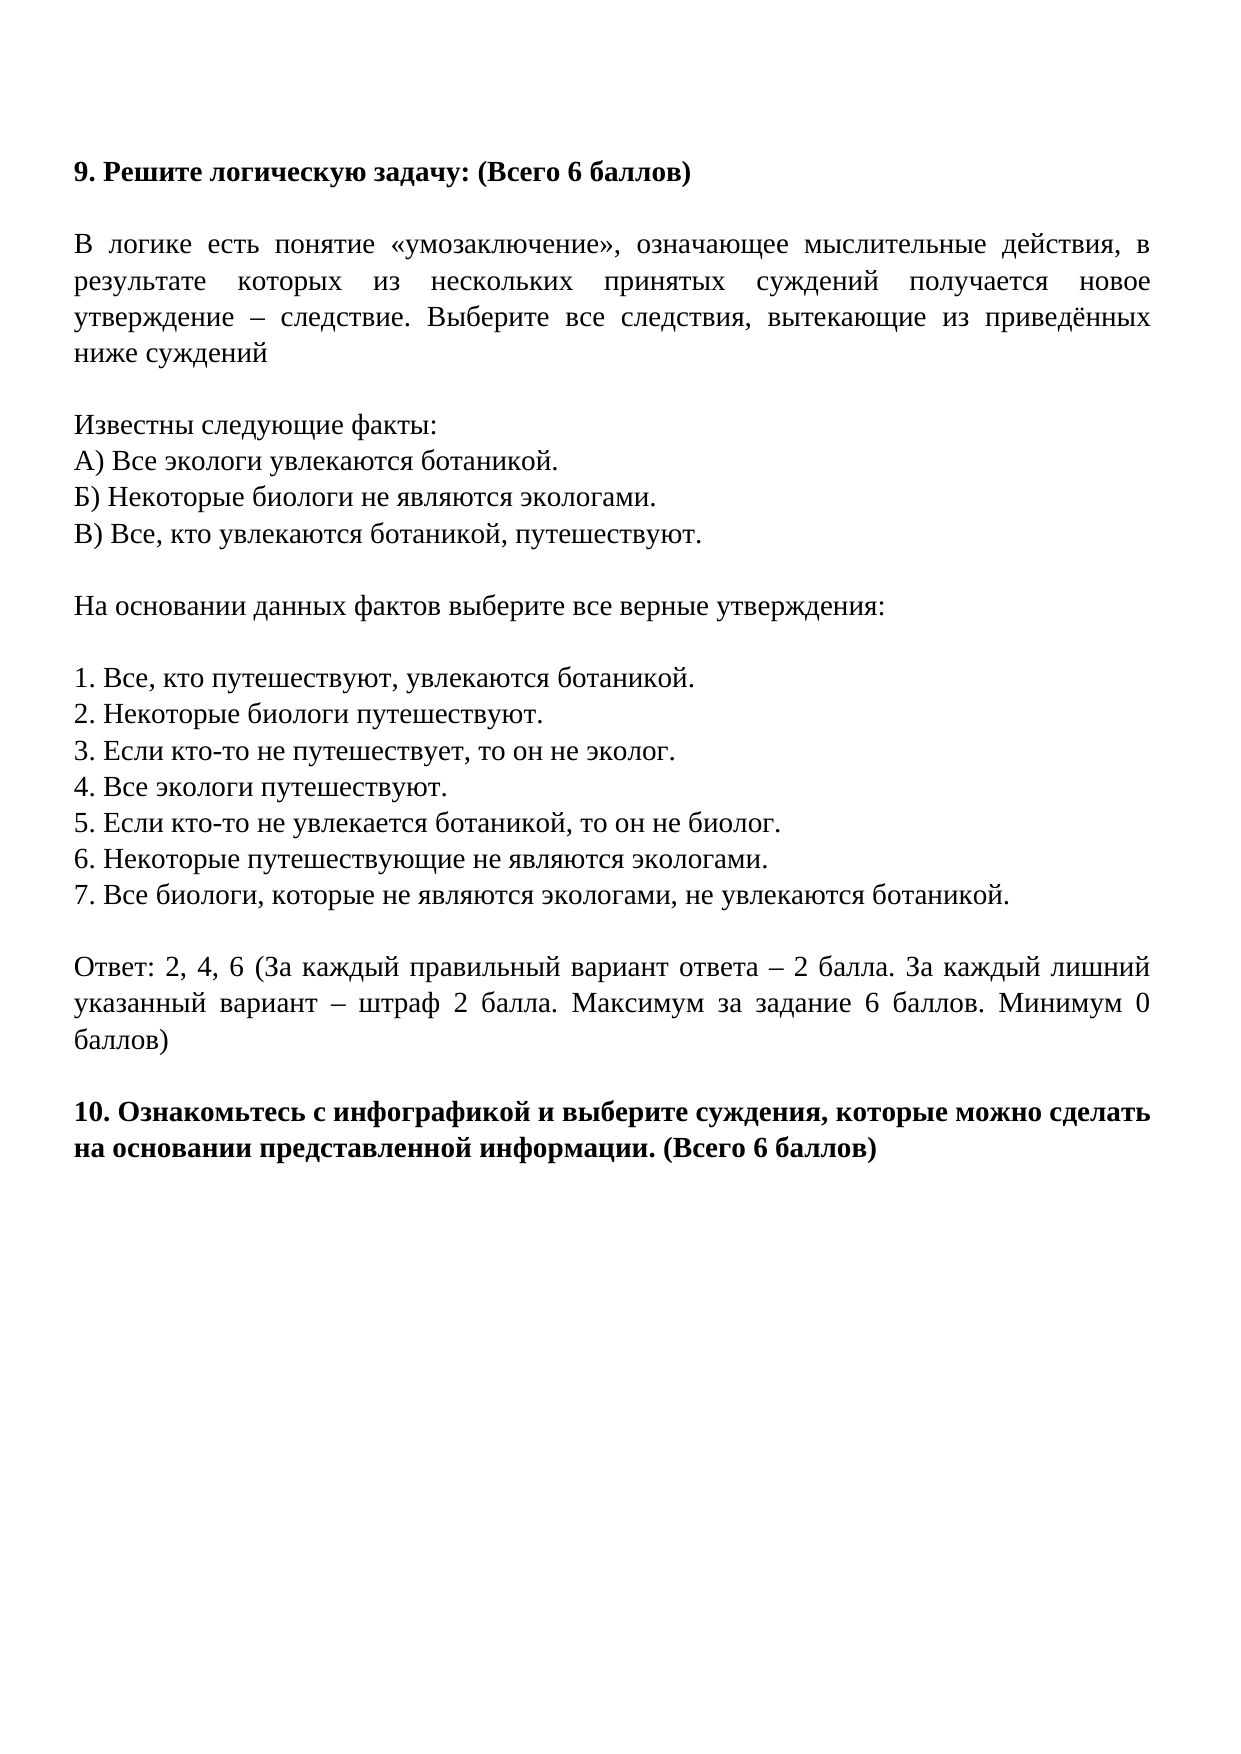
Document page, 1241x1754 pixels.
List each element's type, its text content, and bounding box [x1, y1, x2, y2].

text Ответ: 2, 4, 6 (За каждый правильный вариант ответа – 2 балла. За каждый лишний указанный вариант – штраф 2 балла. Максимум за задание 6 баллов. Минимум 0 баллов) [74, 949, 1152, 1055]
text А) Все экологи увлекаются ботаникой. [74, 443, 1152, 477]
text 3. Если кто-то не путешествует, то он не эколог. [74, 733, 1152, 766]
text В) Все, кто увлекаются ботаникой, путешествуют. [74, 516, 1152, 549]
text 7. Все биологи, которые не являются экологами, не увлекаются ботаникой. [74, 877, 1152, 911]
text В логике есть понятие «умозаключение», означающее мыслительные действия, в результате которых из нескольких принятых суждений получается новое утверждение – следствие. Выберите все следствия, вытекающие из приведённых ниже суждений [74, 227, 1152, 368]
text 5. Если кто-то не увлекается ботаникой, то он не биолог. [74, 805, 1152, 838]
text Б) Некоторые биологи не являются экологами. [74, 479, 1152, 513]
text На основании данных фактов выберите все верные утверждения: [74, 588, 1152, 622]
text 6. Некоторые путешествующие не являются экологами. [74, 841, 1152, 874]
text 1. Все, кто путешествуют, увлекаются ботаникой. [74, 660, 1152, 694]
text 9. Решите логическую задачу: (Всего 6 баллов) [74, 154, 1152, 188]
text 10. Ознакомьтесь с инфографикой и выберите суждения, которые можно сделать на основании представленной информации. (Всего 6 баллов) [74, 1094, 1152, 1164]
text 4. Все экологи путешествуют. [74, 769, 1152, 802]
text 2. Некоторые биологи путешествуют. [74, 696, 1152, 730]
text Известны следующие факты: [74, 407, 1152, 441]
